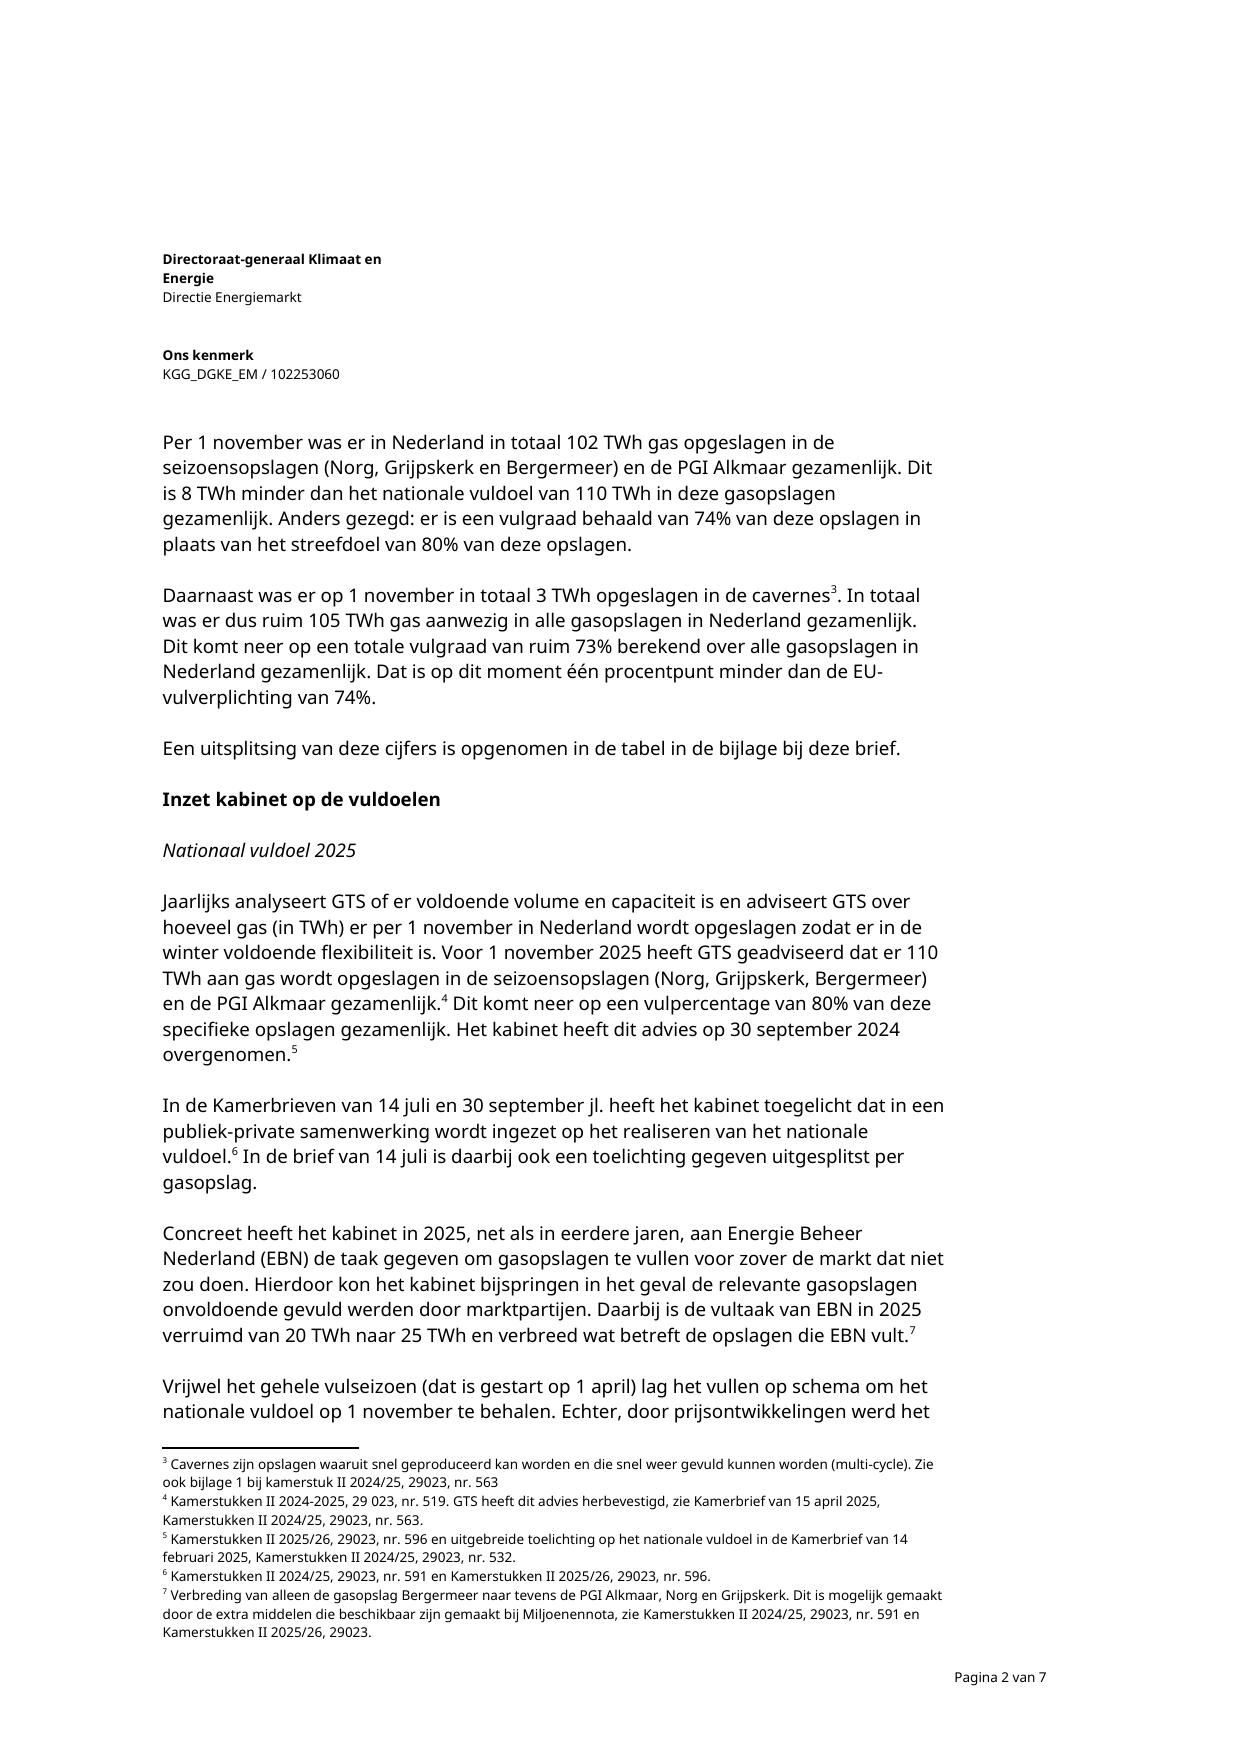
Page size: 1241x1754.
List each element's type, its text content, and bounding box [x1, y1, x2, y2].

text Daarnaast was er op 1 november in totaal 3 TWh opgeslagen in de cavernes. In totaal was er dus ruim 105 TWh gas aanwezig in alle gasopslagen in Nederland gezamenlijk. Dit komt neer op een totale vulgraad van ruim 73% berekend over alle gasopslagen in Nederland gezamenlijk. Dat is op dit moment één procentpunt minder dan de EU-vulverplichting van 74%. [162, 582, 947, 710]
text Jaarlijks analyseert GTS of er voldoende volume en capaciteit is en adviseert GTS over hoeveel gas (in TWh) er per 1 november in Nederland wordt opgeslagen zodat er in de winter voldoende flexibiliteit is. Voor 1 november 2025 heeft GTS geadviseerd dat er 110 TWh aan gas wordt opgeslagen in de seizoensopslagen (Norg, Grijpskerk, Bergermeer) en de PGI Alkmaar gezamenlijk. Dit komt neer op een vulpercentage van 80% van deze specifieke opslagen gezamenlijk. Het kabinet heeft dit advies op 30 september 2024 overgenomen. [162, 888, 947, 1067]
text Een uitsplitsing van deze cijfers is opgenomen in de tabel in de bijlage bij deze brief. [162, 735, 947, 761]
text Inzet kabinet op de vuldoelen [162, 786, 947, 812]
text In de Kamerbrieven van 14 juli en 30 september jl. heeft het kabinet toegelicht dat in een publiek-private samenwerking wordt ingezet op het realiseren van het nationale vuldoel. In de brief van 14 juli is daarbij ook een toelichting gegeven uitgesplitst per gasopslag. [162, 1093, 947, 1195]
text Per 1 november was er in Nederland in totaal 102 TWh gas opgeslagen in de seizoensopslagen (Norg, Grijpskerk en Bergermeer) en de PGI Alkmaar gezamenlijk. Dit is 8 TWh minder dan het nationale vuldoel van 110 TWh in deze gasopslagen gezamenlijk. Anders gezegd: er is een vulgraad behaald van 74% van deze opslagen in plaats van het streefdoel van 80% van deze opslagen. [162, 429, 947, 557]
text Concreet heeft het kabinet in 2025, net als in eerdere jaren, aan Energie Beheer Nederland (EBN) de taak gegeven om gasopslagen te vullen voor zover de markt dat niet zou doen. Hierdoor kon het kabinet bijspringen in het geval de relevante gasopslagen onvoldoende gevuld werden door marktpartijen. Daarbij is de vultaak van EBN in 2025 verruimd van 20 TWh naar 25 TWh en verbreed wat betreft de opslagen die EBN vult. [162, 1220, 947, 1348]
text Nationaal vuldoel 2025 [162, 837, 947, 863]
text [162, 1373, 947, 1424]
